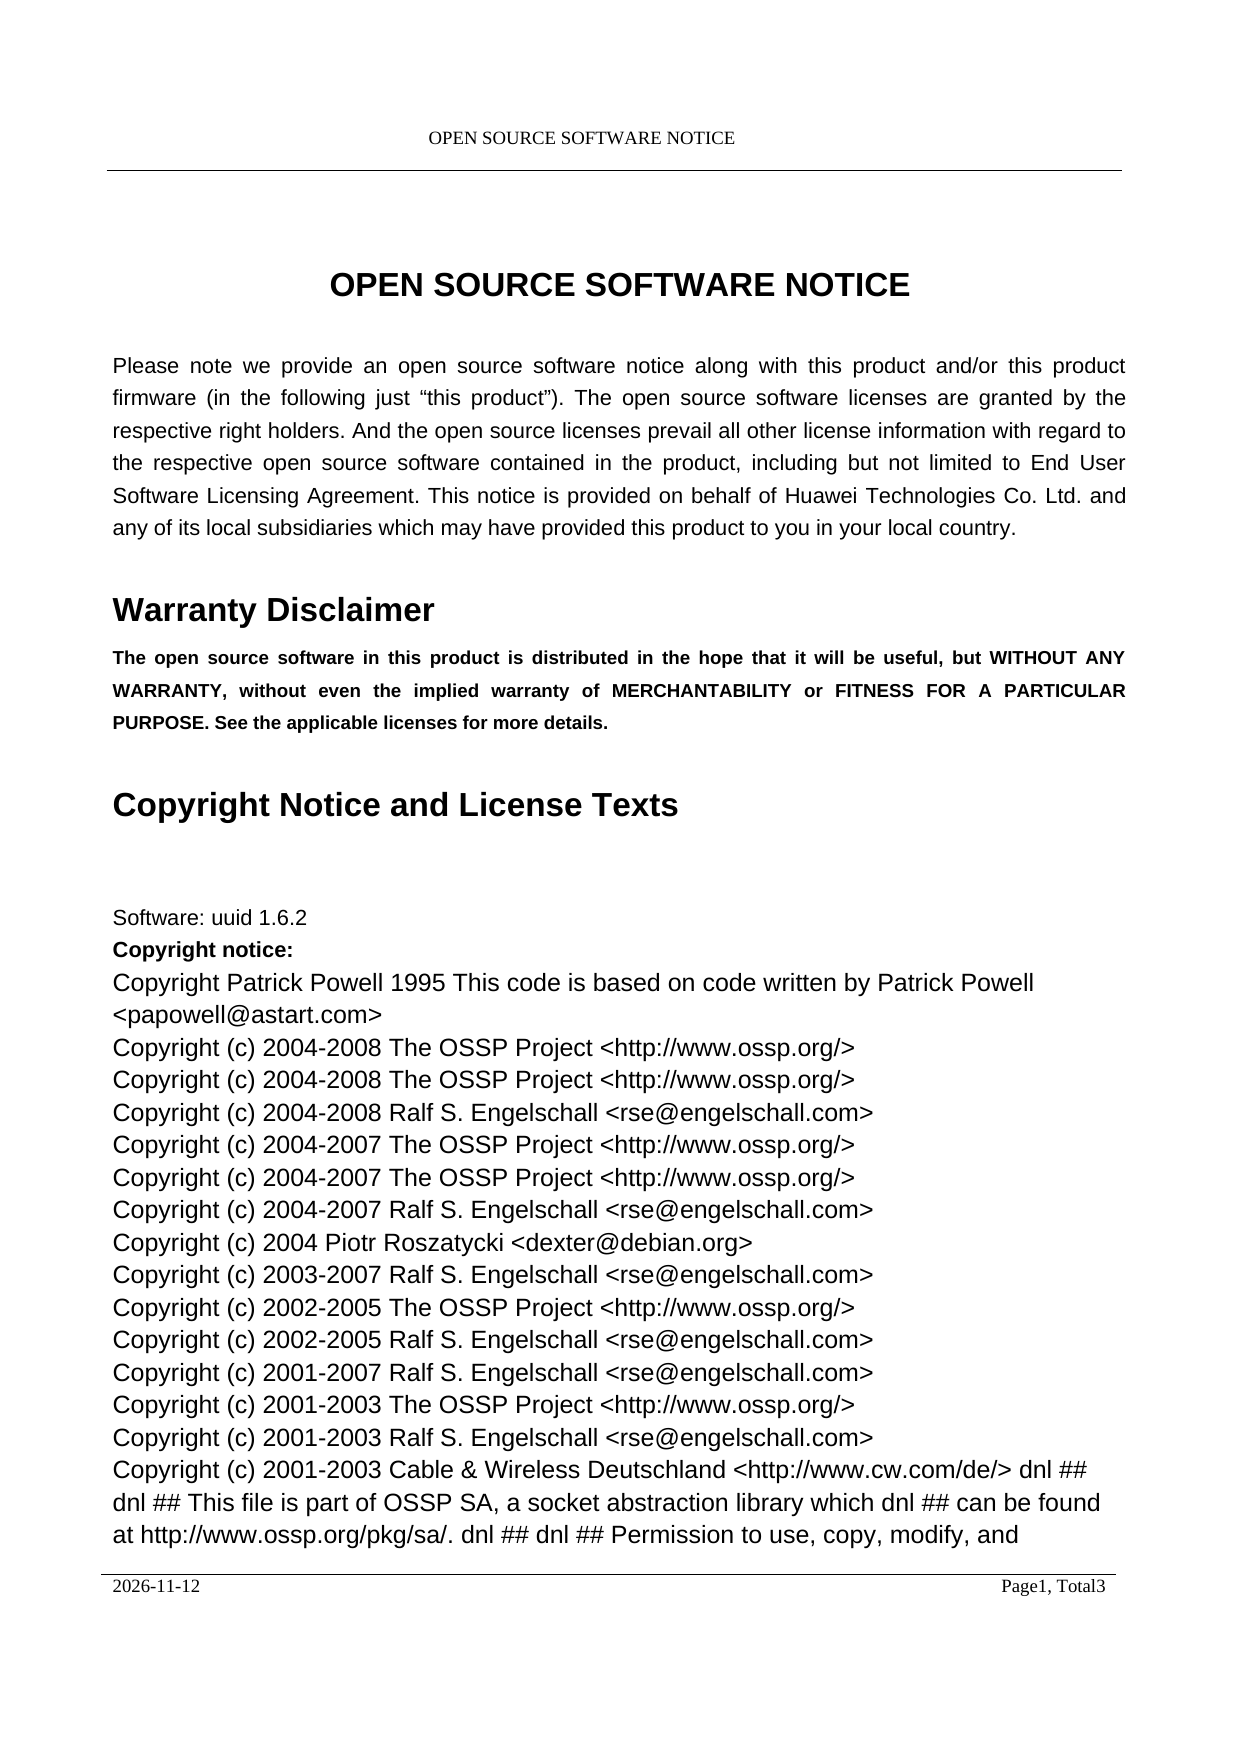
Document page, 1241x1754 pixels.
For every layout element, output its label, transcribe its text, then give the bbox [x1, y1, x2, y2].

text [112, 1453, 1128, 1551]
text Copyright (c) 2004-2007 Ralf S. Engelschall <rse@engelschall.com> [112, 1193, 1128, 1226]
text Please note we provide an open source software notice along with this product and/or this product firmware (in the following just “this product”). The open source software licenses are granted by the respective right holders. And the open source licenses prevail all other license information with regard to the respective open source software contained in the product, including but not limited to End User Software Licensing Agreement. This notice is provided on behalf of Huawei Technologies Co. Ltd. and any of its local subsidiaries which may have provided this product to you in your local country. [112, 349, 1128, 544]
text Copyright (c) 2003-2007 Ralf S. Engelschall <rse@engelschall.com> [112, 1258, 1128, 1291]
text Copyright (c) 2001-2003 The OSSP Project <http://www.ossp.org/> [112, 1388, 1128, 1421]
text Copyright (c) 2001-2007 Ralf S. Engelschall <rse@engelschall.com> [112, 1356, 1128, 1388]
text Copyright (c) 2004-2008 The OSSP Project <http://www.ossp.org/> [112, 1031, 1128, 1063]
text Copyright (c) 2004-2007 The OSSP Project <http://www.ossp.org/> [112, 1128, 1128, 1161]
text OPEN SOURCE SOFTWARE NOTICE [112, 251, 1128, 316]
text Copyright (c) 2002-2005 The OSSP Project <http://www.ossp.org/> [112, 1291, 1128, 1323]
text Software: uuid 1.6.2 [112, 901, 1128, 933]
text The open source software in this product is distributed in the hope that it will be useful, but WITHOUT ANY WARRANTY, without even the implied warranty of MERCHANTABILITY or FITNESS FOR A PARTICULAR PURPOSE. See the applicable licenses for more details. [112, 641, 1128, 739]
text Copyright notice: [112, 933, 1128, 966]
text Copyright (c) 2001-2003 Ralf S. Engelschall <rse@engelschall.com> [112, 1421, 1128, 1453]
text Warranty Disclaimer [112, 576, 1128, 641]
text Copyright Notice and License Texts [112, 771, 1128, 836]
text Copyright (c) 2004-2008 The OSSP Project <http://www.ossp.org/> [112, 1063, 1128, 1096]
text Copyright Patrick Powell 1995 This code is based on code written by Patrick Powell <papowell@astart.com> [112, 966, 1128, 1031]
text Copyright (c) 2004-2008 Ralf S. Engelschall <rse@engelschall.com> [112, 1096, 1128, 1128]
text Copyright (c) 2002-2005 Ralf S. Engelschall <rse@engelschall.com> [112, 1323, 1128, 1356]
text Copyright (c) 2004-2007 The OSSP Project <http://www.ossp.org/> [112, 1161, 1128, 1193]
text Copyright (c) 2004 Piotr Roszatycki <dexter@debian.org> [112, 1226, 1128, 1258]
